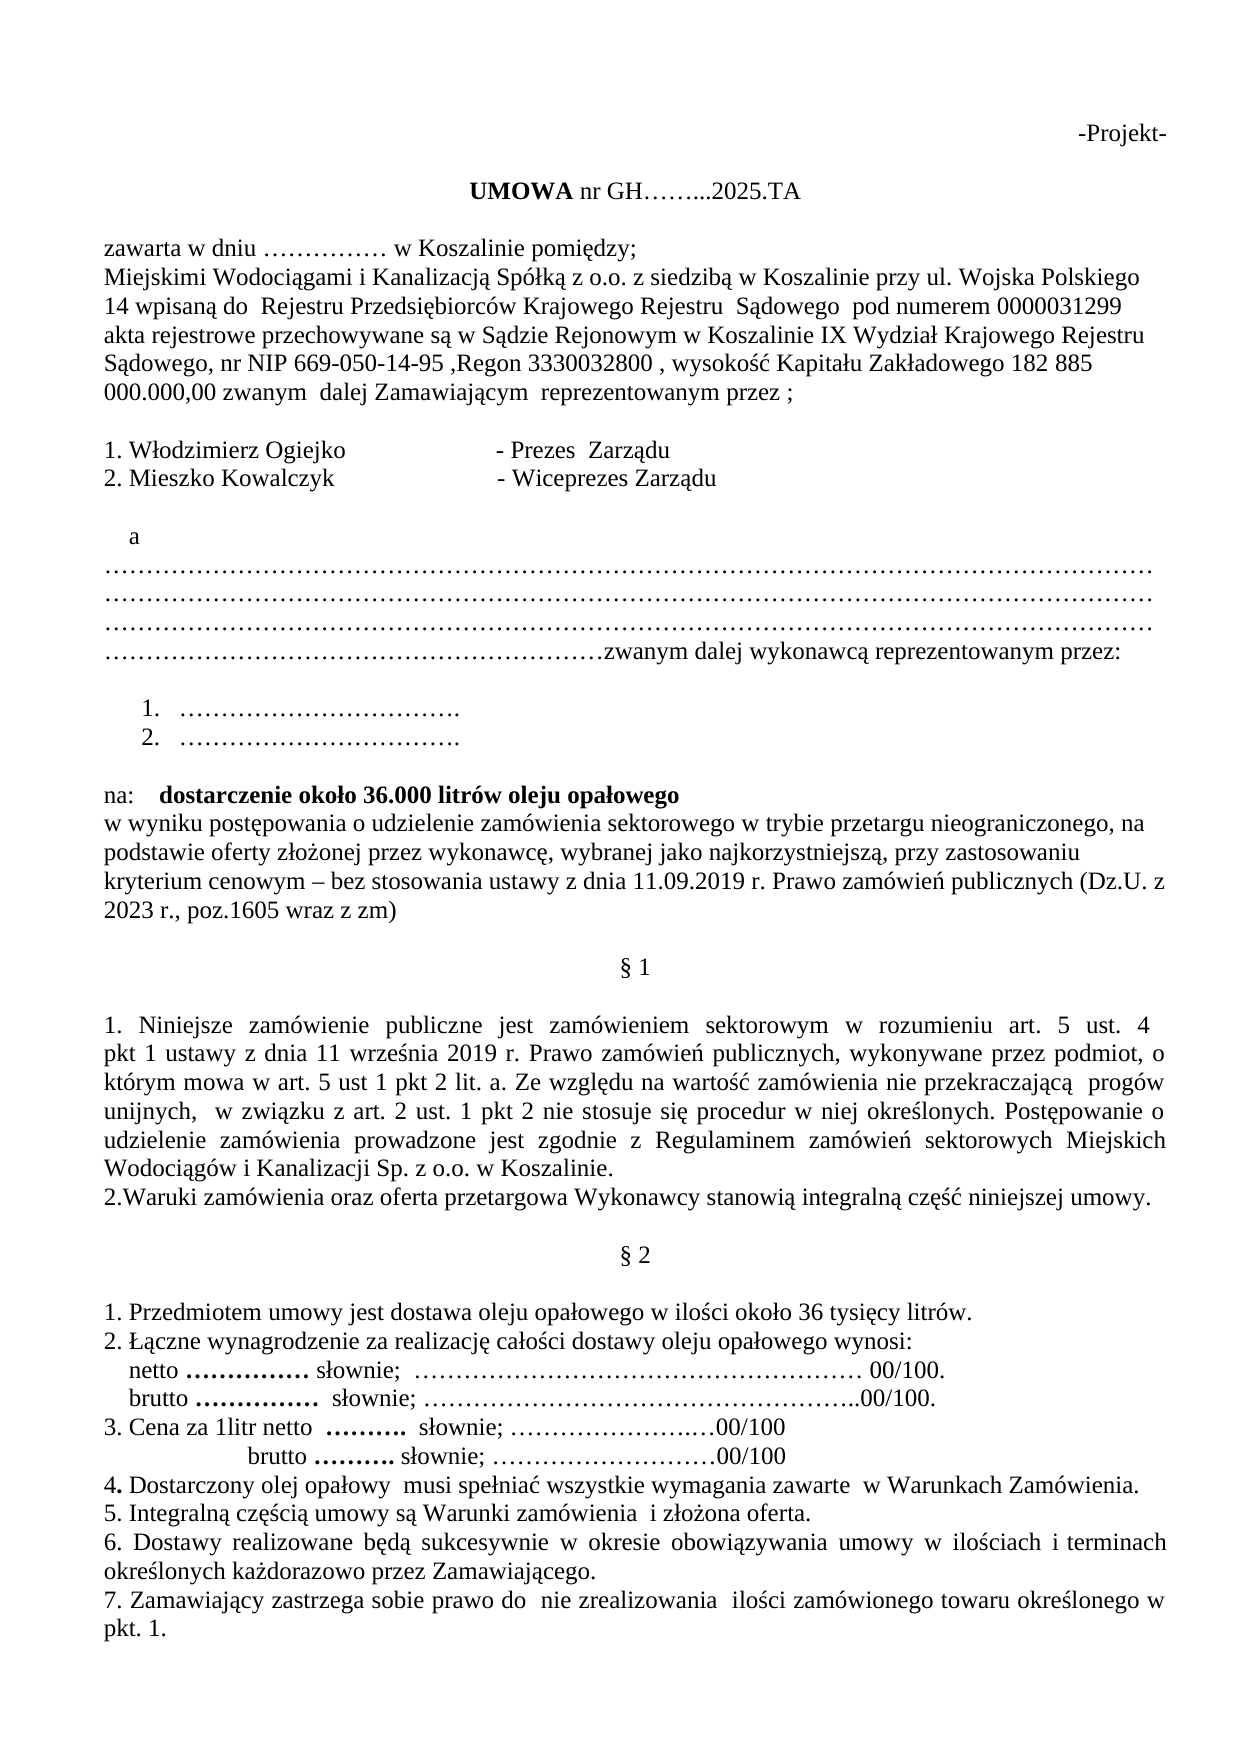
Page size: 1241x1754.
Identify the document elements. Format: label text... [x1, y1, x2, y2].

list ……………………………. [141, 693, 1167, 722]
text 1. Niniejsze zamówienie publiczne jest zamówieniem sektorowym w rozumieniu art. 5 ust. 4 pkt 1 ustawy z dnia 11 września 2019 r. Prawo zamówień publicznych, wykonywane przez podmiot, o którym mowa w art. 5 ust 1 pkt 2 lit. a. Ze względu na wartość zamówienia nie przekraczającą progów unijnych, w związku z art. 2 ust. 1 pkt 2 nie stosuje się procedur w niej określonych. Postępowanie o udzielenie zamówienia prowadzone jest zgodnie z Regulaminem zamówień sektorowych Miejskich Wodociągów i Kanalizacji Sp. z o.o. w Koszalinie. [103, 1010, 1167, 1182]
text 4. Dostarczony olej opałowy musi spełniać wszystkie wymagania zawarte w Warunkach Zamówienia. [103, 1470, 1167, 1498]
text 2. Mieszko Kowalczyk - Wiceprezes Zarządu [103, 463, 1167, 492]
text § 1 [103, 952, 1167, 981]
text a [103, 521, 1167, 550]
text 7. Zamawiający zastrzega sobie prawo do nie zrealizowania ilości zamówionego towaru określonego w pkt. 1. [103, 1585, 1167, 1642]
text na: dostarczenie około 36.000 litrów oleju opałowego [103, 780, 1167, 808]
text -Projekt- [103, 118, 1167, 147]
text 1. Włodzimierz Ogiejko - Prezes Zarządu [103, 435, 1167, 463]
text 1. Przedmiotem umowy jest dostawa oleju opałowego w ilości około 36 tysięcy litrów. 2. Łączne wynagrodzenie za realizację całości dostawy oleju opałowego wynosi: netto …………… słownie; ……………………………………………… 00/100. [103, 1297, 1167, 1383]
text 2.Waruki zamówienia oraz oferta przetargowa Wykonawcy stanowią integralną część niniejszej umowy. [103, 1182, 1167, 1211]
text 5. Integralną częścią umowy są Warunki zamówienia i złożona oferta. [103, 1498, 1167, 1527]
text zawarta w dniu …………… w Koszalinie pomiędzy; Miejskimi Wodociągami i Kanalizacją Spółką z o.o. z siedzibą w Koszalinie przy ul. Wojska Polskiego 14 wpisaną do Rejestru Przedsiębiorców Krajowego Rejestru Sądowego pod numerem 0000031299 akta rejestrowe przechowywane są w Sądzie Rejonowym w Koszalinie IX Wydział Krajowego Rejestru Sądowego, nr NIP 669-050-14-95 ,Regon 3330032800 , wysokość Kapitału Zakładowego 182 885 000.000,00 zwanym dalej Zamawiającym reprezentowanym przez ; [103, 233, 1167, 406]
text 6. Dostawy realizowane będą sukcesywnie w okresie obowiązywania umowy w ilościach i terminach określonych każdorazowo przez Zamawiającego. [103, 1527, 1167, 1585]
text w wyniku postępowania o udzielenie zamówienia sektorowego w trybie przetargu nieograniczonego, na podstawie oferty złożonej przez wykonawcę, wybranej jako najkorzystniejszą, przy zastosowaniu kryterium cenowym – bez stosowania ustawy z dnia 11.09.2019 r. Prawo zamówień publicznych (Dz.U. z 2023 r., poz.1605 wraz z zm) [103, 808, 1167, 923]
text § 2 [103, 1240, 1167, 1268]
text ……………………………………………………………………………………………………………………………………………………………………………………………………………………………………………………………………………………………………………………………………………………………………………………………………zwanym dalej wykonawcą reprezentowanym przez: [103, 550, 1167, 665]
list ……………………………. [141, 722, 1167, 751]
text brutto …………… słownie; ……………………………………………..00/100. [103, 1383, 1167, 1412]
text UMOWA nr GH……...2025.TA [103, 176, 1167, 205]
text 3. Cena za 1litr netto ………. słownie; ………………….…00/100 [103, 1412, 1167, 1441]
text brutto ………. słownie; ………………………00/100 [103, 1441, 1167, 1470]
